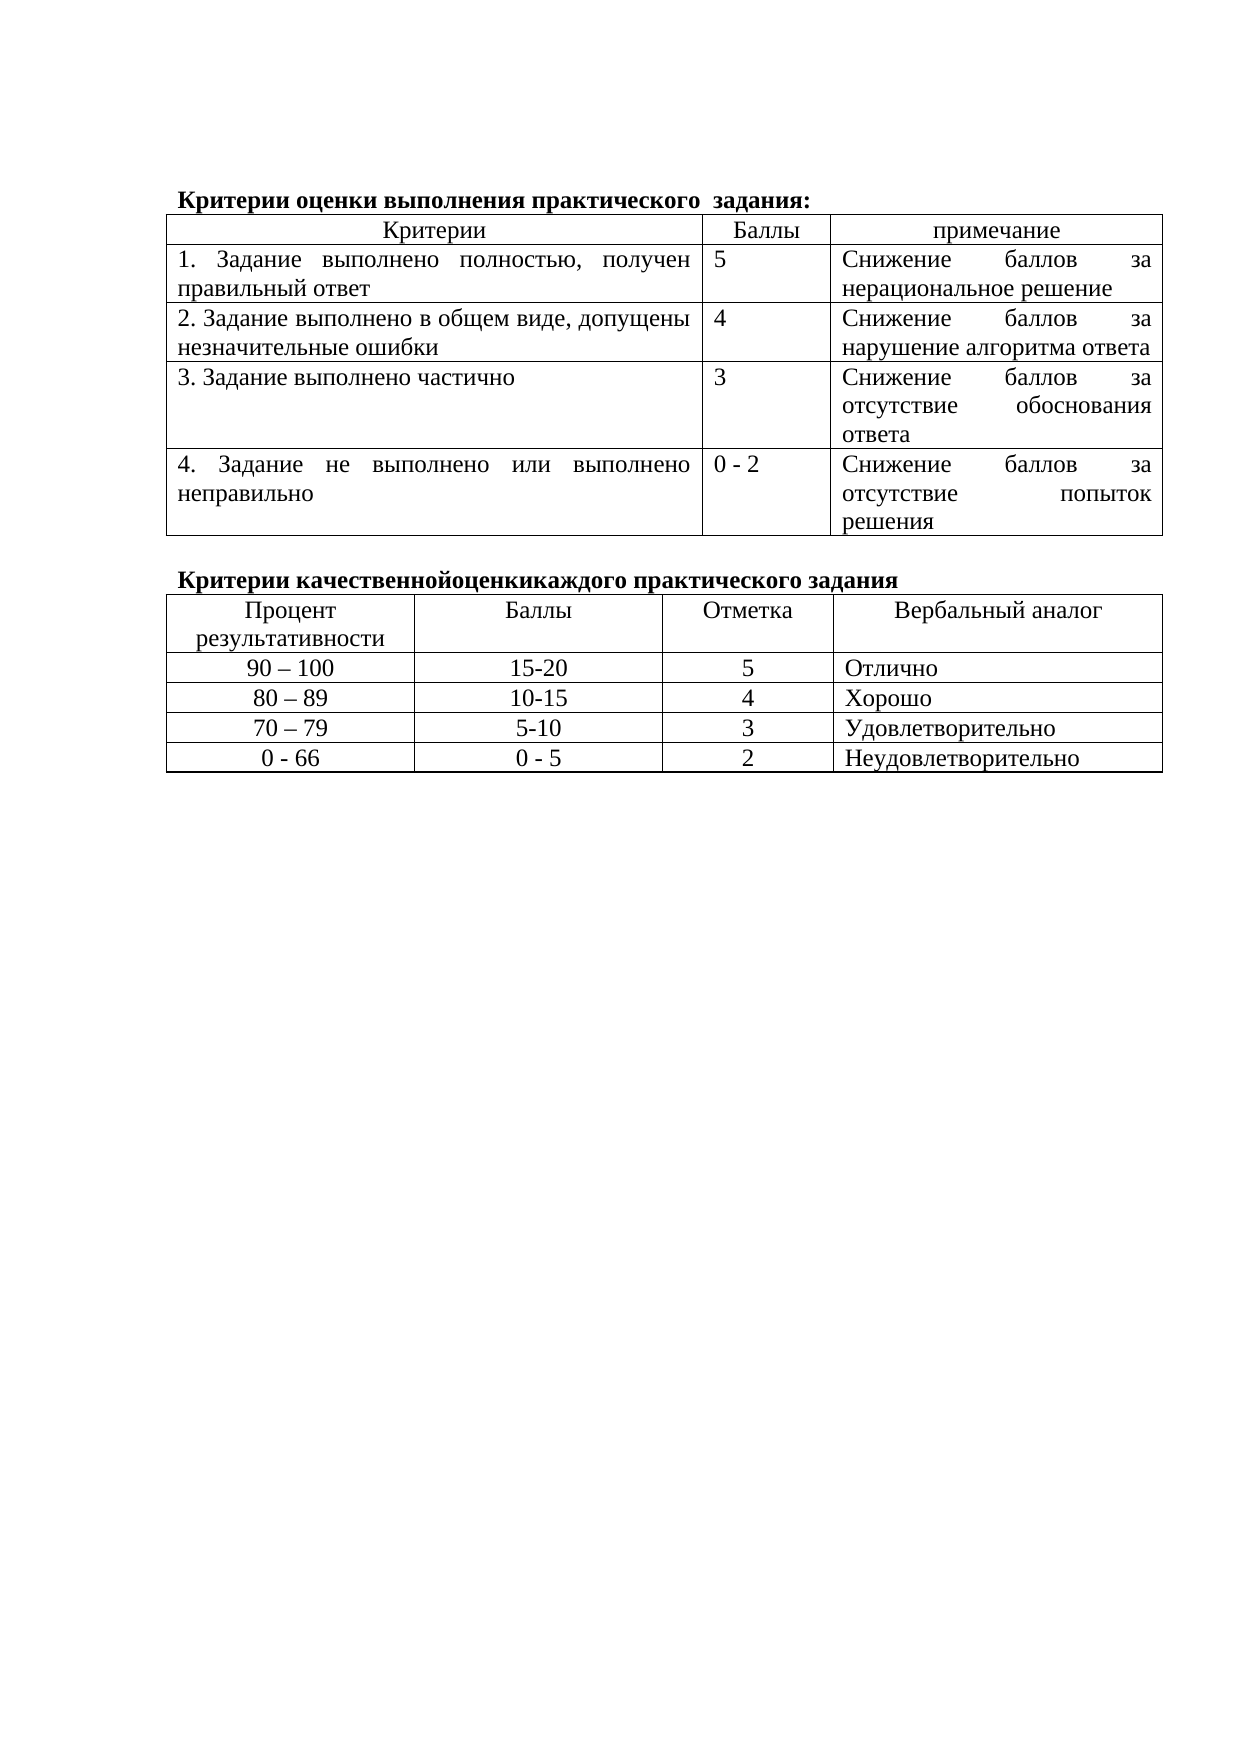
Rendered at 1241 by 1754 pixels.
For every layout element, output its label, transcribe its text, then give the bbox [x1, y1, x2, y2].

table_header Баллы [415, 595, 662, 652]
table_cell Хорошо [834, 683, 1162, 712]
table_cell 3 [703, 362, 830, 448]
table_cell Неудовлетворительно [834, 743, 1162, 771]
table_header Баллы [703, 215, 830, 243]
text Критерии качественнойоценкикаждого практического задания [177, 565, 1152, 594]
table_cell 0 - 5 [415, 743, 662, 771]
table_header Отметка [663, 595, 833, 652]
table_cell 3 [663, 713, 833, 742]
table_cell 4. Задание не выполнено или выполнено неправильно [167, 449, 702, 535]
table_cell 70 – 79 [167, 713, 414, 742]
table_cell 3. Задание выполнено частично [167, 362, 702, 448]
table_cell Снижение баллов за нарушение алгоритма ответа [831, 303, 1162, 361]
table_header Критерии [167, 215, 702, 243]
table_cell 90 – 100 [167, 653, 414, 682]
table_cell 5-10 [415, 713, 662, 742]
table_cell 2. Задание выполнено в общем виде, допущены незначительные ошибки [167, 303, 702, 361]
table_cell 80 – 89 [167, 683, 414, 712]
table_cell 1. Задание выполнено полностью, получен правильный ответ [167, 245, 702, 302]
table_cell Удовлетворительно [834, 713, 1162, 742]
table_cell 4 [663, 683, 833, 712]
table_cell 0 - 66 [167, 743, 414, 771]
table_cell 5 [703, 245, 830, 302]
table_cell Снижение баллов за нерациональное решение [831, 245, 1162, 302]
table_cell 10-15 [415, 683, 662, 712]
table_header примечание [831, 215, 1162, 243]
table_header Процент результативности [167, 595, 414, 652]
table_cell Отлично [834, 653, 1162, 682]
table_cell Снижение баллов за отсутствие попыток решения [831, 449, 1162, 535]
table_cell 4 [703, 303, 830, 361]
table_cell 5 [663, 653, 833, 682]
table_cell 15-20 [415, 653, 662, 682]
table_cell 0 - 2 [703, 449, 830, 535]
table_header Вербальный аналог [834, 595, 1162, 652]
text Критерии оценки выполнения практического задания: [177, 185, 1152, 214]
table_cell 2 [663, 743, 833, 771]
table_cell Снижение баллов за отсутствие обоснования ответа [831, 362, 1162, 448]
